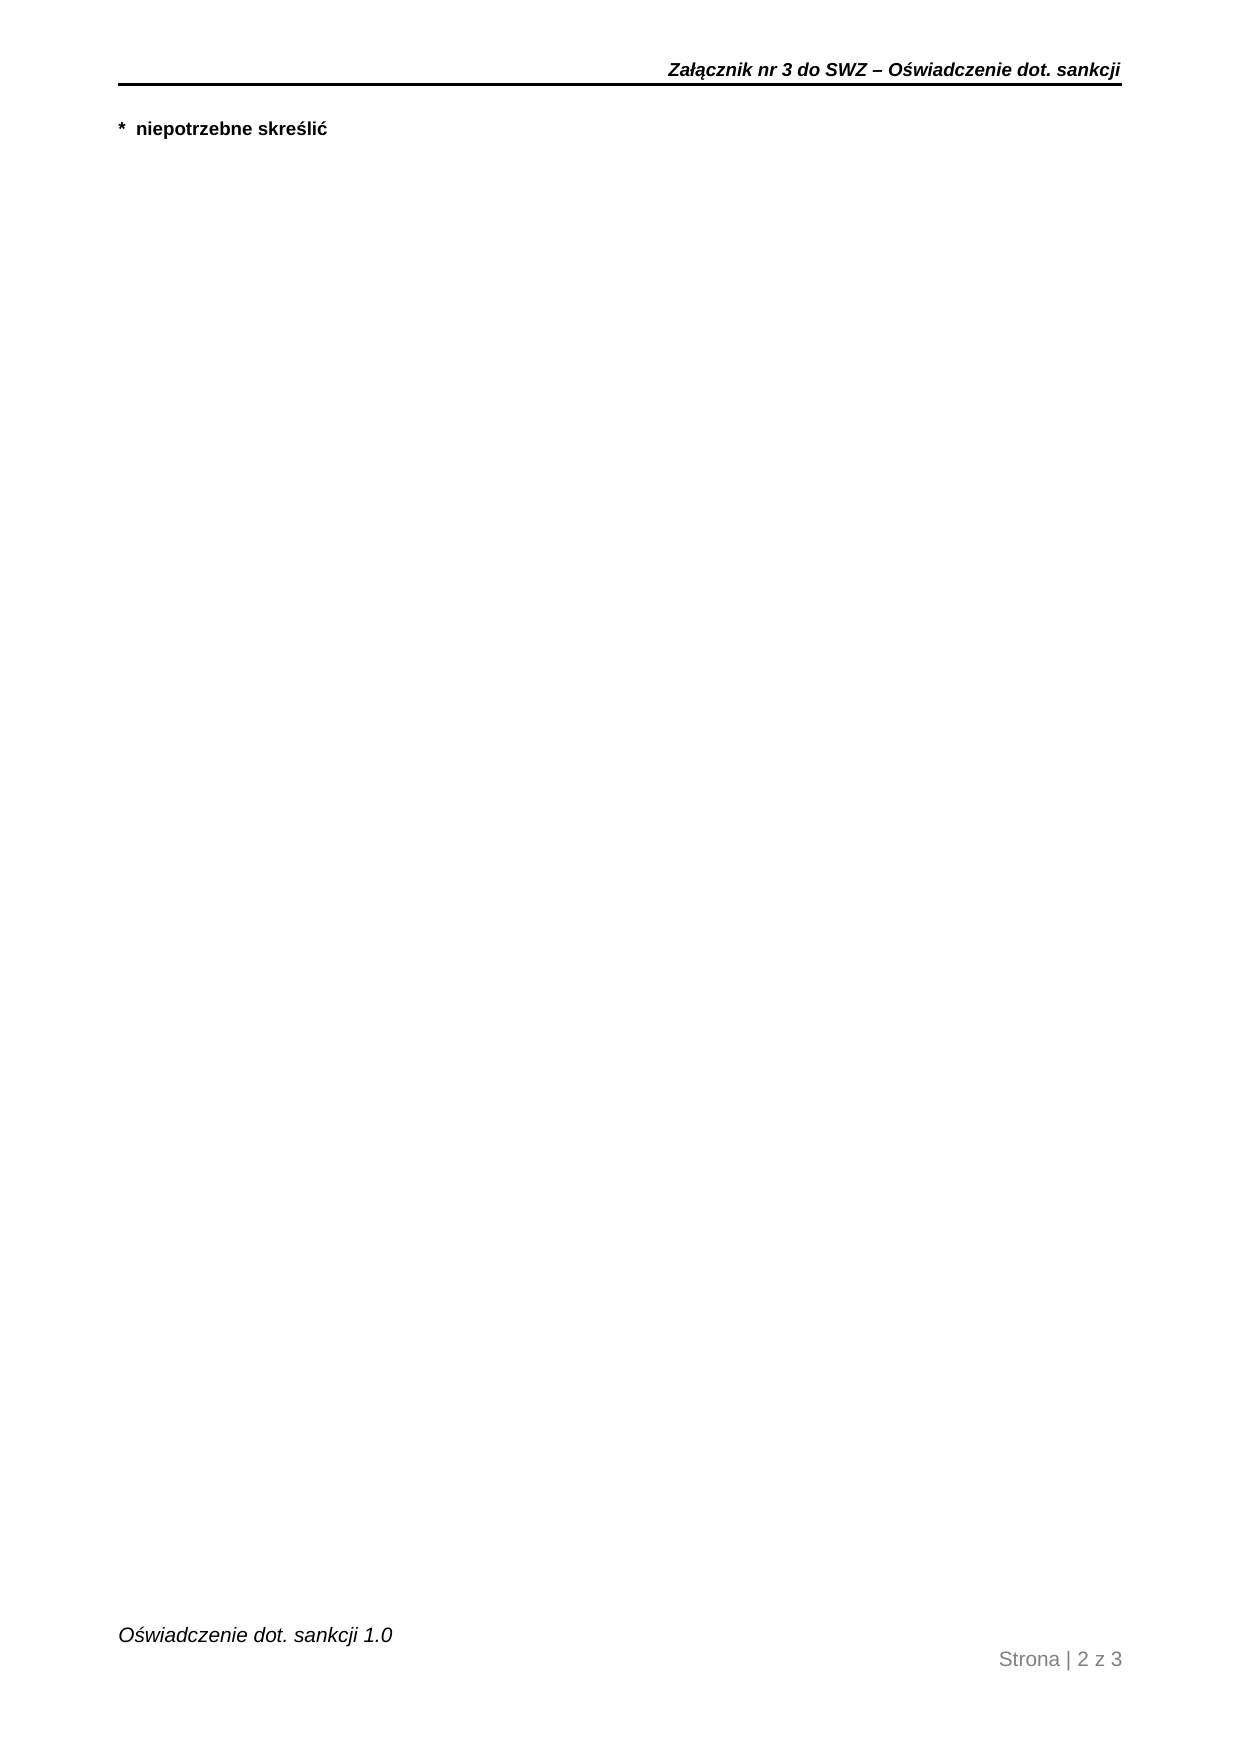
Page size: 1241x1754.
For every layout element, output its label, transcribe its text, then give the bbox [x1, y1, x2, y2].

text * niepotrzebne skreślić [118, 118, 1122, 140]
